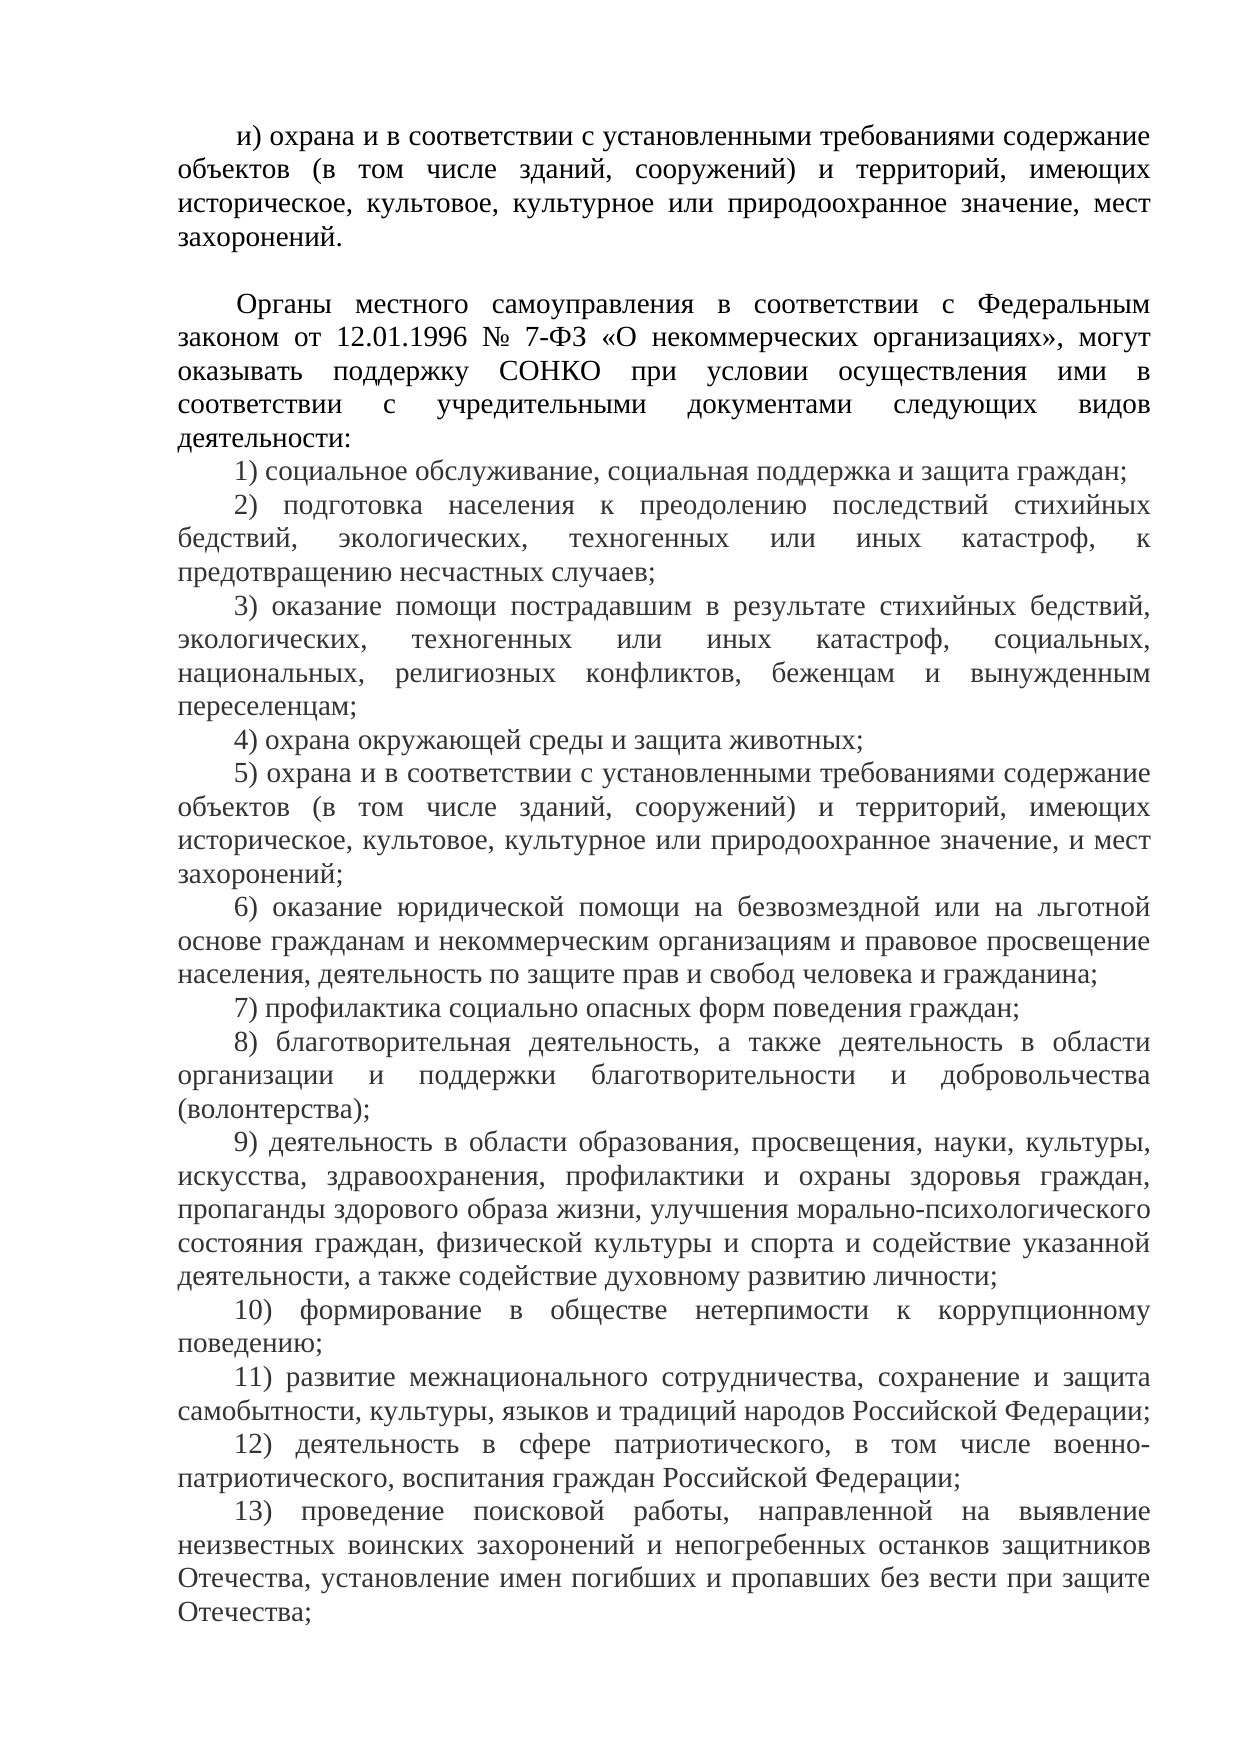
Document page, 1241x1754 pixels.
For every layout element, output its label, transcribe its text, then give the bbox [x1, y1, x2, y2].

text 1) социальное обслуживание, социальная поддержка и защита граждан; [177, 453, 1151, 487]
text 6) оказание юридической помощи на безвозмездной или на льготной основе гражданам и некоммерческим организациям и правовое просвещение населения, деятельность по защите прав и свобод человека и гражданина; [177, 889, 1151, 990]
text и) охрана и в соответствии с установленными требованиями содержание объектов (в том числе зданий, сооружений) и территорий, имеющих историческое, культовое, культурное или природоохранное значение, мест захоронений. [177, 118, 1151, 252]
text 11) развитие межнационального сотрудничества, сохранение и защита самобытности, культуры, языков и традиций народов Российской Федерации; [177, 1359, 1151, 1426]
text 3) оказание помощи пострадавшим в результате стихийных бедствий, экологических, техногенных или иных катастроф, социальных, национальных, религиозных конфликтов, беженцам и вынужденным переселенцам; [177, 588, 1151, 722]
text 7) профилактика социально опасных форм поведения граждан; [177, 990, 1151, 1024]
text 10) формирование в обществе нетерпимости к коррупционному поведению; [177, 1292, 1151, 1359]
text 8) благотворительная деятельность, а также деятельность в области организации и поддержки благотворительности и добровольчества (волонтерства); [177, 1024, 1151, 1124]
text 13) проведение поисковой работы, направленной на выявление неизвестных воинских захоронений и непогребенных останков защитников Отечества, установление имен погибших и пропавших без вести при защите Отечества; [177, 1493, 1151, 1627]
text 2) подготовка населения к преодолению последствий стихийных бедствий, экологических, техногенных или иных катастроф, к предотвращению несчастных случаев; [177, 487, 1151, 588]
text 9) деятельность в области образования, просвещения, науки, культуры, искусства, здравоохранения, профилактики и охраны здоровья граждан, пропаганды здорового образа жизни, улучшения морально-психологического состояния граждан, физической культуры и спорта и содействие указанной деятельности, а также содействие духовному развитию личности; [177, 1124, 1151, 1292]
text 5) охрана и в соответствии с установленными требованиями содержание объектов (в том числе зданий, сооружений) и территорий, имеющих историческое, культовое, культурное или природоохранное значение, и мест захоронений; [177, 755, 1151, 889]
text 4) охрана окружающей среды и защита животных; [177, 722, 1151, 755]
text 12) деятельность в сфере патриотического, в том числе военно-патриотического, воспитания граждан Российской Федерации; [177, 1426, 1151, 1493]
text Органы местного самоуправления в соответствии с Федеральным законом от 12.01.1996 № 7-ФЗ «О некоммерческих организациях», могут оказывать поддержку СОНКО при условии осуществления ими в соответствии с учредительными документами следующих видов деятельности: [177, 286, 1151, 453]
